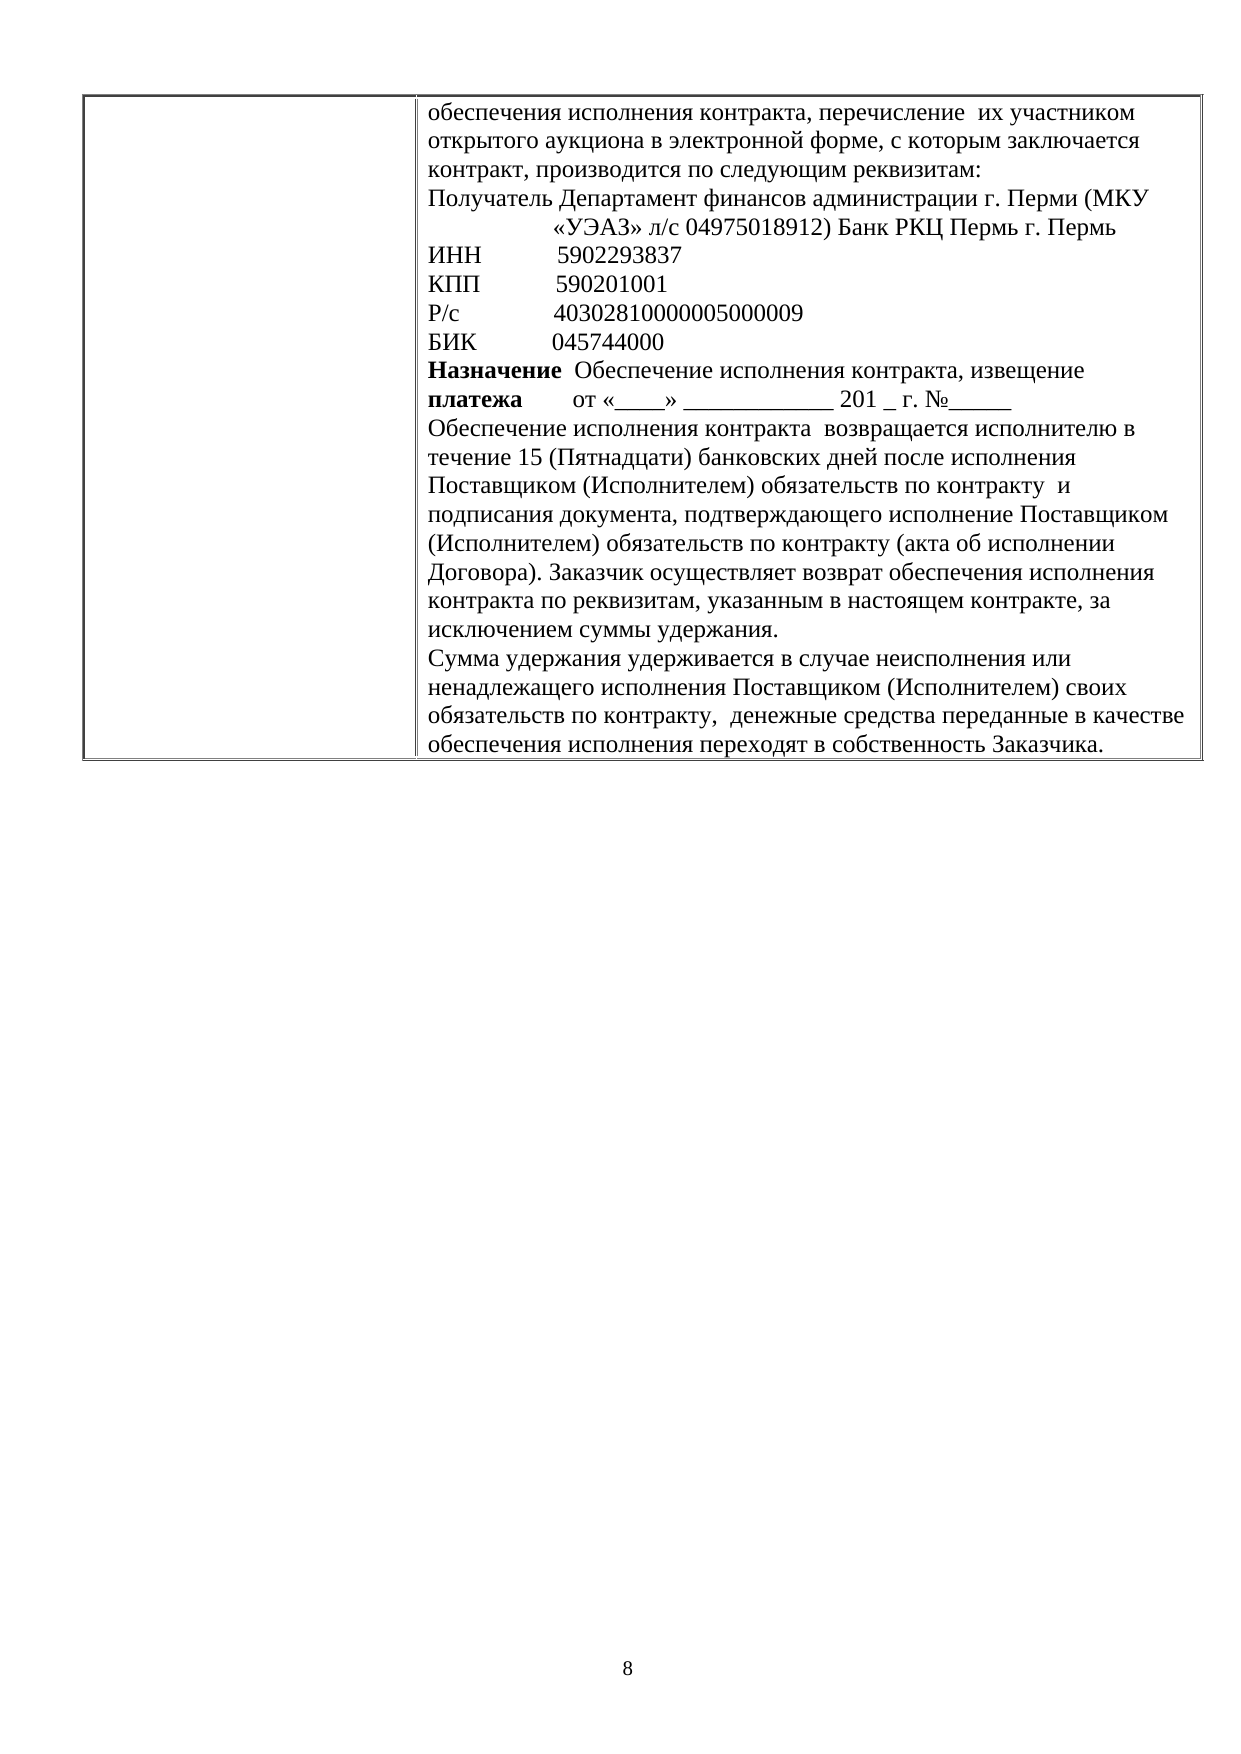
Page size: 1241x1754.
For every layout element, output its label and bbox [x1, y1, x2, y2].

table_cell [85, 97, 416, 758]
table_cell [416, 95, 1200, 758]
